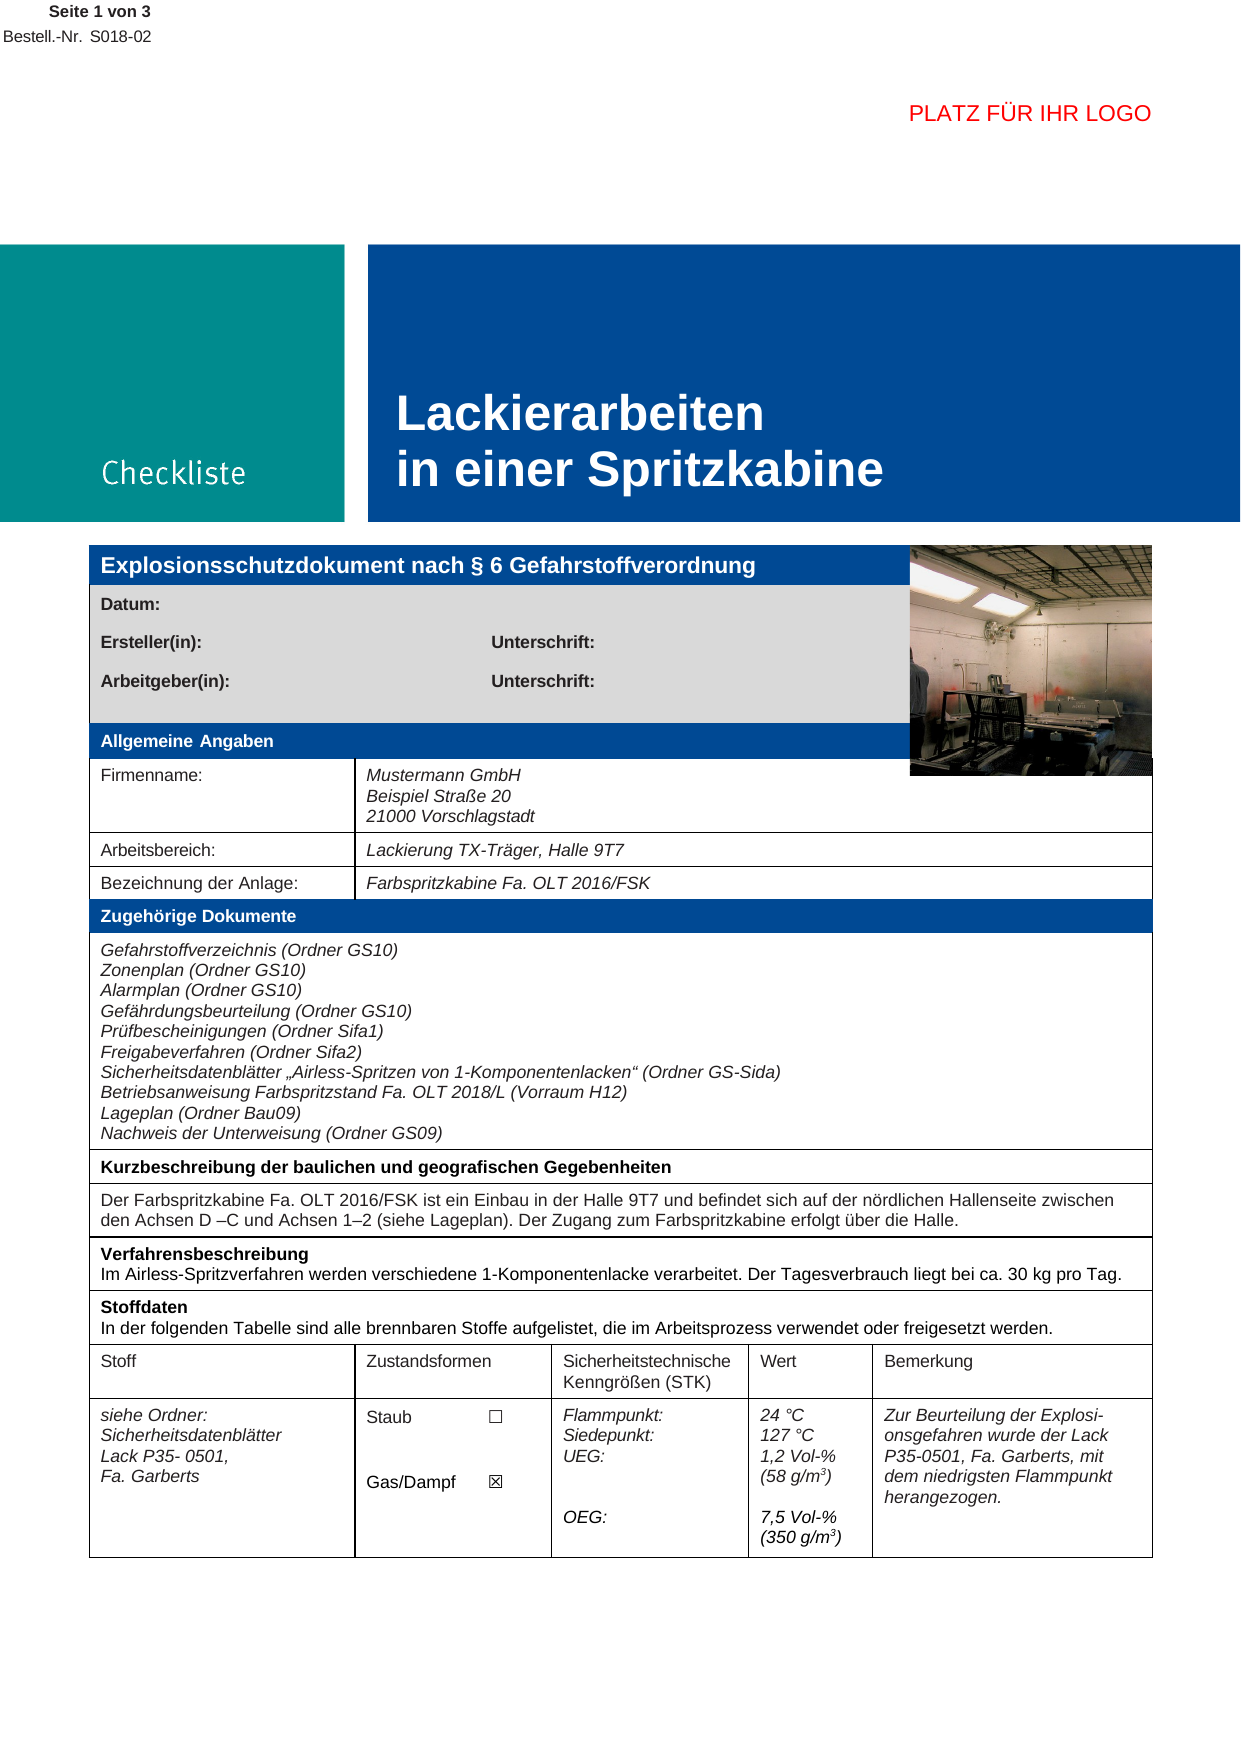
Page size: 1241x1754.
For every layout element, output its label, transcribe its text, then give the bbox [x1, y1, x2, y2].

table_cell siehe Ordner: Sicherheitsdatenblätter Lack P35- 0501, Fa. Garberts [90, 1399, 354, 1557]
table_cell Zustandsformen [356, 1345, 551, 1398]
table_cell Datum: Ersteller(in): Arbeitgeber(in): [90, 585, 480, 723]
table_cell Der Farbspritzkabine Fa. OLT 2016/FSK ist ein Einbau in der Halle 9T7 und befindet sich auf der nördlichen Hallenseite zwischen den Achsen D –C und Achsen 1–2 (siehe Lageplan). Der Zugang zum Farbspritzkabine erfolgt über die Halle. [90, 1184, 1152, 1236]
table_cell Stoffdaten In der folgenden Tabelle sind alle brennbaren Stoffe aufgelistet, die im Arbeitsprozess verwendet oder freigesetzt werden. [90, 1291, 1152, 1344]
text PLATZ FÜR IHR LOGO [89, 100, 1152, 127]
table_cell Unterschrift: Unterschrift: [480, 585, 909, 723]
table_cell Arbeitsbereich: [90, 833, 354, 866]
table_cell Lackierung TX-Träger, Halle 9T7 [356, 833, 1152, 866]
picture [0, 0, 1241, 1754]
table_cell Zur Beurteilung der Explosi- onsgefahren wurde der Lack P35-0501, Fa. Garberts, mit dem niedrigsten Flammpunkt herangezogen. [873, 1399, 1152, 1557]
table_cell Verfahrensbeschreibung Im Airless-Spritzverfahren werden verschiedene 1-Komponentenlacke verarbeitet. Der Tagesverbrauch liegt bei ca. 30 kg pro Tag. [90, 1238, 1152, 1290]
table_cell Firmenname: [90, 759, 354, 832]
table_cell Kurzbeschreibung der baulichen und geografischen Gegebenheiten [90, 1150, 1152, 1183]
table_cell Bezeichnung der Anlage: [90, 867, 354, 899]
table_cell Allgemeine Angaben [90, 724, 909, 758]
table_cell Mustermann GmbH Beispiel Straße 20 21000 Vorschlagstadt [356, 759, 1152, 832]
table_cell Sicherheitstechnische Kenngrößen (STK) [552, 1345, 748, 1398]
table_header Explosionsschutzdokument nach § 6 Gefahrstoffverordnung [90, 546, 909, 584]
table_cell 24 °C 127 °C 1,2 Vol-% (58 g/m3) 7,5 Vol-% (350 g/m3) [749, 1399, 872, 1557]
table_cell Zugehörige Dokumente [90, 900, 1152, 932]
table_cell Stoff [90, 1345, 354, 1398]
table_cell Flammpunkt: Siedepunkt: UEG: OEG: [552, 1399, 748, 1557]
table_cell Gefahrstoffverzeichnis (Ordner GS10) Zonenplan (Ordner GS10) Alarmplan (Ordner GS10) Gefährdungsbeurteilung (Ordner GS10) Prüfbescheinigungen (Ordner Sifa1) Freigabeverfahren (Ordner Sifa2) Sicherheitsdatenblätter „Airless-Spritzen von 1-Komponentenlacken“ (Ordner GS-Sida) Betriebsanweisung Farbspritzstand Fa. OLT 2018/L (Vorraum H12) Lageplan (Ordner Bau09) Nachweis der Unterweisung (Ordner GS09) [90, 933, 1152, 1149]
table_cell Wert [749, 1345, 872, 1398]
table_cell Farbspritzkabine Fa. OLT 2016/FSK [356, 867, 1152, 899]
table_cell Staub Gas/Dampf [356, 1399, 551, 1557]
table_cell Bemerkung [873, 1345, 1152, 1398]
